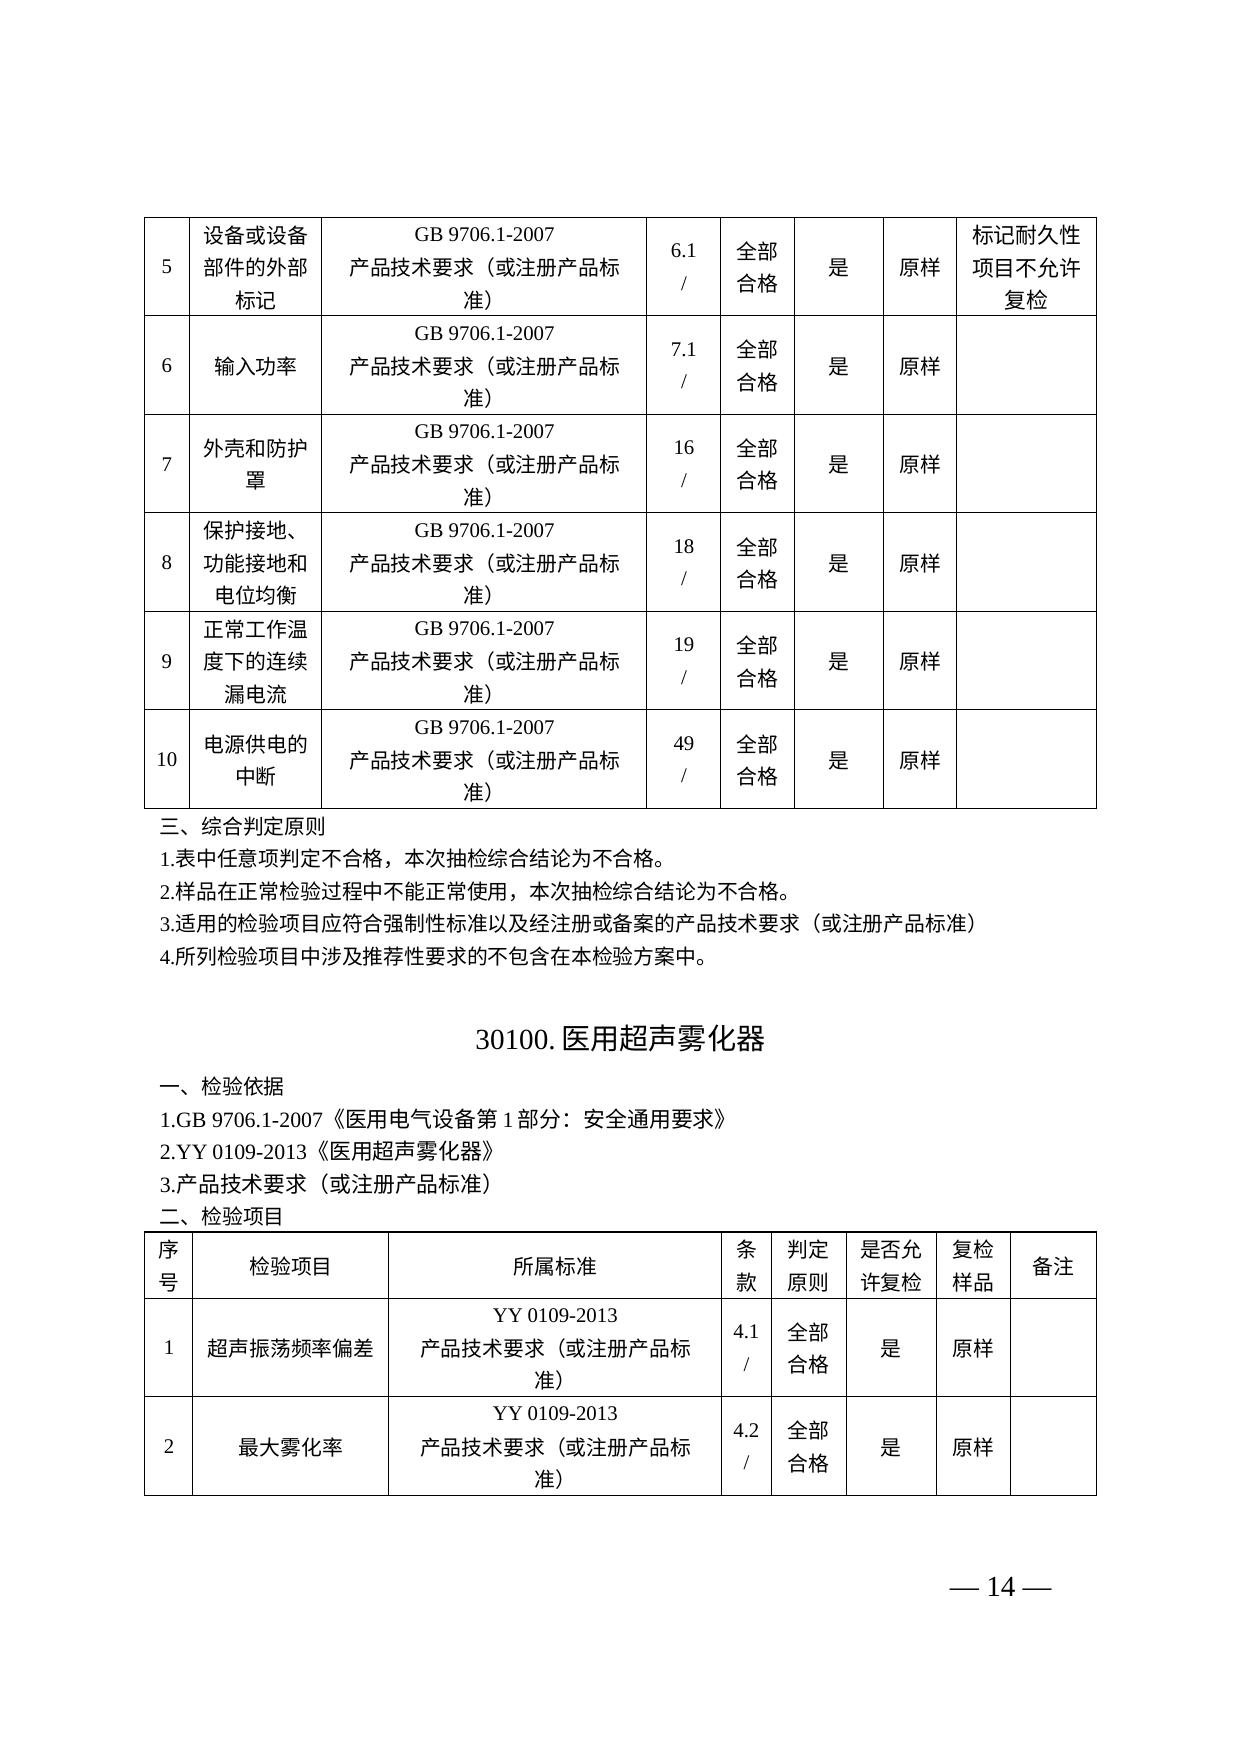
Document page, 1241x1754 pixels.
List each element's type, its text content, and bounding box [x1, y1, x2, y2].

table_cell 1 [145, 1299, 192, 1396]
table_cell GB 9706.1-2007 产品技术要求（或注册产品标准） [322, 218, 646, 315]
text 30100. 医用超声雾化器 [159, 1004, 1081, 1069]
table_cell 是 [847, 1299, 936, 1396]
table_cell 6 [145, 316, 189, 414]
table_cell 超声振荡频率偏差 [193, 1299, 388, 1396]
table_header 复检样品 [937, 1233, 1010, 1297]
table_cell 全部合格 [721, 710, 794, 808]
table_header 序号 [145, 1233, 192, 1297]
text 4.所列检验项目中涉及推荐性要求的不包含在本检验方案中。 [159, 939, 1081, 971]
table_cell 设备或设备部件的外部标记 [190, 218, 321, 315]
table_cell 是 [795, 513, 883, 611]
table_cell 全部合格 [721, 218, 794, 315]
table_cell 全部合格 [721, 415, 794, 512]
text 三、综合判定原则 [159, 809, 1081, 841]
table_cell [957, 710, 1096, 808]
table_cell 全部合格 [721, 513, 794, 611]
table_cell 保护接地、功能接地和电位均衡 [190, 513, 321, 611]
text 3.适用的检验项目应符合强制性标准以及经注册或备案的产品技术要求（或注册产品标准） [159, 906, 1081, 939]
text 一、检验依据 [159, 1069, 1081, 1101]
table_cell 原样 [937, 1397, 1010, 1494]
table_cell 全部合格 [772, 1299, 846, 1396]
text 1.表中任意项判定不合格，本次抽检综合结论为不合格。 [159, 841, 1081, 874]
table_cell 正常工作温度下的连续漏电流 [190, 612, 321, 709]
table_cell [957, 513, 1096, 611]
table_header 是否允许复检 [847, 1233, 936, 1297]
table_cell GB 9706.1-2007 产品技术要求（或注册产品标准） [322, 612, 646, 709]
table_header 条款 [722, 1233, 771, 1297]
table_cell [1011, 1397, 1096, 1494]
table_cell GB 9706.1-2007 产品技术要求（或注册产品标准） [322, 316, 646, 414]
table_header 检验项目 [193, 1233, 388, 1297]
table_cell 9 [145, 612, 189, 709]
table_cell 49 / [647, 710, 720, 808]
table_cell 原样 [937, 1299, 1010, 1396]
table_cell 全部合格 [772, 1397, 846, 1494]
table_cell 输入功率 [190, 316, 321, 414]
table_cell 原样 [884, 612, 956, 709]
table_cell 是 [795, 710, 883, 808]
table_cell [1011, 1299, 1096, 1396]
table_header 所属标准 [389, 1233, 721, 1297]
table_cell 是 [795, 218, 883, 315]
table_cell 标记耐久性项目不允许复检 [957, 218, 1096, 315]
table_cell 18 / [647, 513, 720, 611]
table_cell 外壳和防护罩 [190, 415, 321, 512]
table_cell [957, 415, 1096, 512]
table_cell 19 / [647, 612, 720, 709]
table_cell [957, 612, 1096, 709]
table_cell 全部合格 [721, 612, 794, 709]
table_cell 8 [145, 513, 189, 611]
text 二、检验项目 [159, 1199, 1081, 1231]
table_cell 4.2 / [722, 1397, 771, 1494]
table_header 备注 [1011, 1233, 1096, 1297]
table_cell 是 [795, 612, 883, 709]
table_cell YY 0109-2013 产品技术要求（或注册产品标准） [389, 1299, 721, 1396]
table_cell 电源供电的中断 [190, 710, 321, 808]
table_cell 原样 [884, 415, 956, 512]
table_cell 7.1 / [647, 316, 720, 414]
table_cell 2 [145, 1397, 192, 1494]
table_cell 原样 [884, 710, 956, 808]
table_cell GB 9706.1-2007 产品技术要求（或注册产品标准） [322, 513, 646, 611]
table_cell 是 [795, 316, 883, 414]
table_cell 原样 [884, 513, 956, 611]
table_cell GB 9706.1-2007 产品技术要求（或注册产品标准） [322, 415, 646, 512]
table_cell 16 / [647, 415, 720, 512]
table_cell [957, 316, 1096, 414]
table_cell 是 [795, 415, 883, 512]
table_cell 10 [145, 710, 189, 808]
text 2.样品在正常检验过程中不能正常使用，本次抽检综合结论为不合格。 [159, 874, 1081, 906]
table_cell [389, 1397, 721, 1494]
table_cell 是 [847, 1397, 936, 1494]
table_cell GB 9706.1-2007 产品技术要求（或注册产品标准） [322, 710, 646, 808]
table_cell 最大雾化率 [193, 1397, 388, 1494]
table_cell 原样 [884, 316, 956, 414]
table_cell 原样 [884, 218, 956, 315]
table_cell 7 [145, 415, 189, 512]
table_cell 4.1 / [722, 1299, 771, 1396]
table_header 判定原则 [772, 1233, 846, 1297]
table_cell 6.1 / [647, 218, 720, 315]
table_cell 5 [145, 218, 189, 315]
text 1.GB 9706.1-2007《医用电气设备第1部分：安全通用要求》 2.YY 0109-2013《医用超声雾化器》 3.产品技术要求（或注册产品标准） [159, 1101, 1081, 1199]
table_cell 全部合格 [721, 316, 794, 414]
